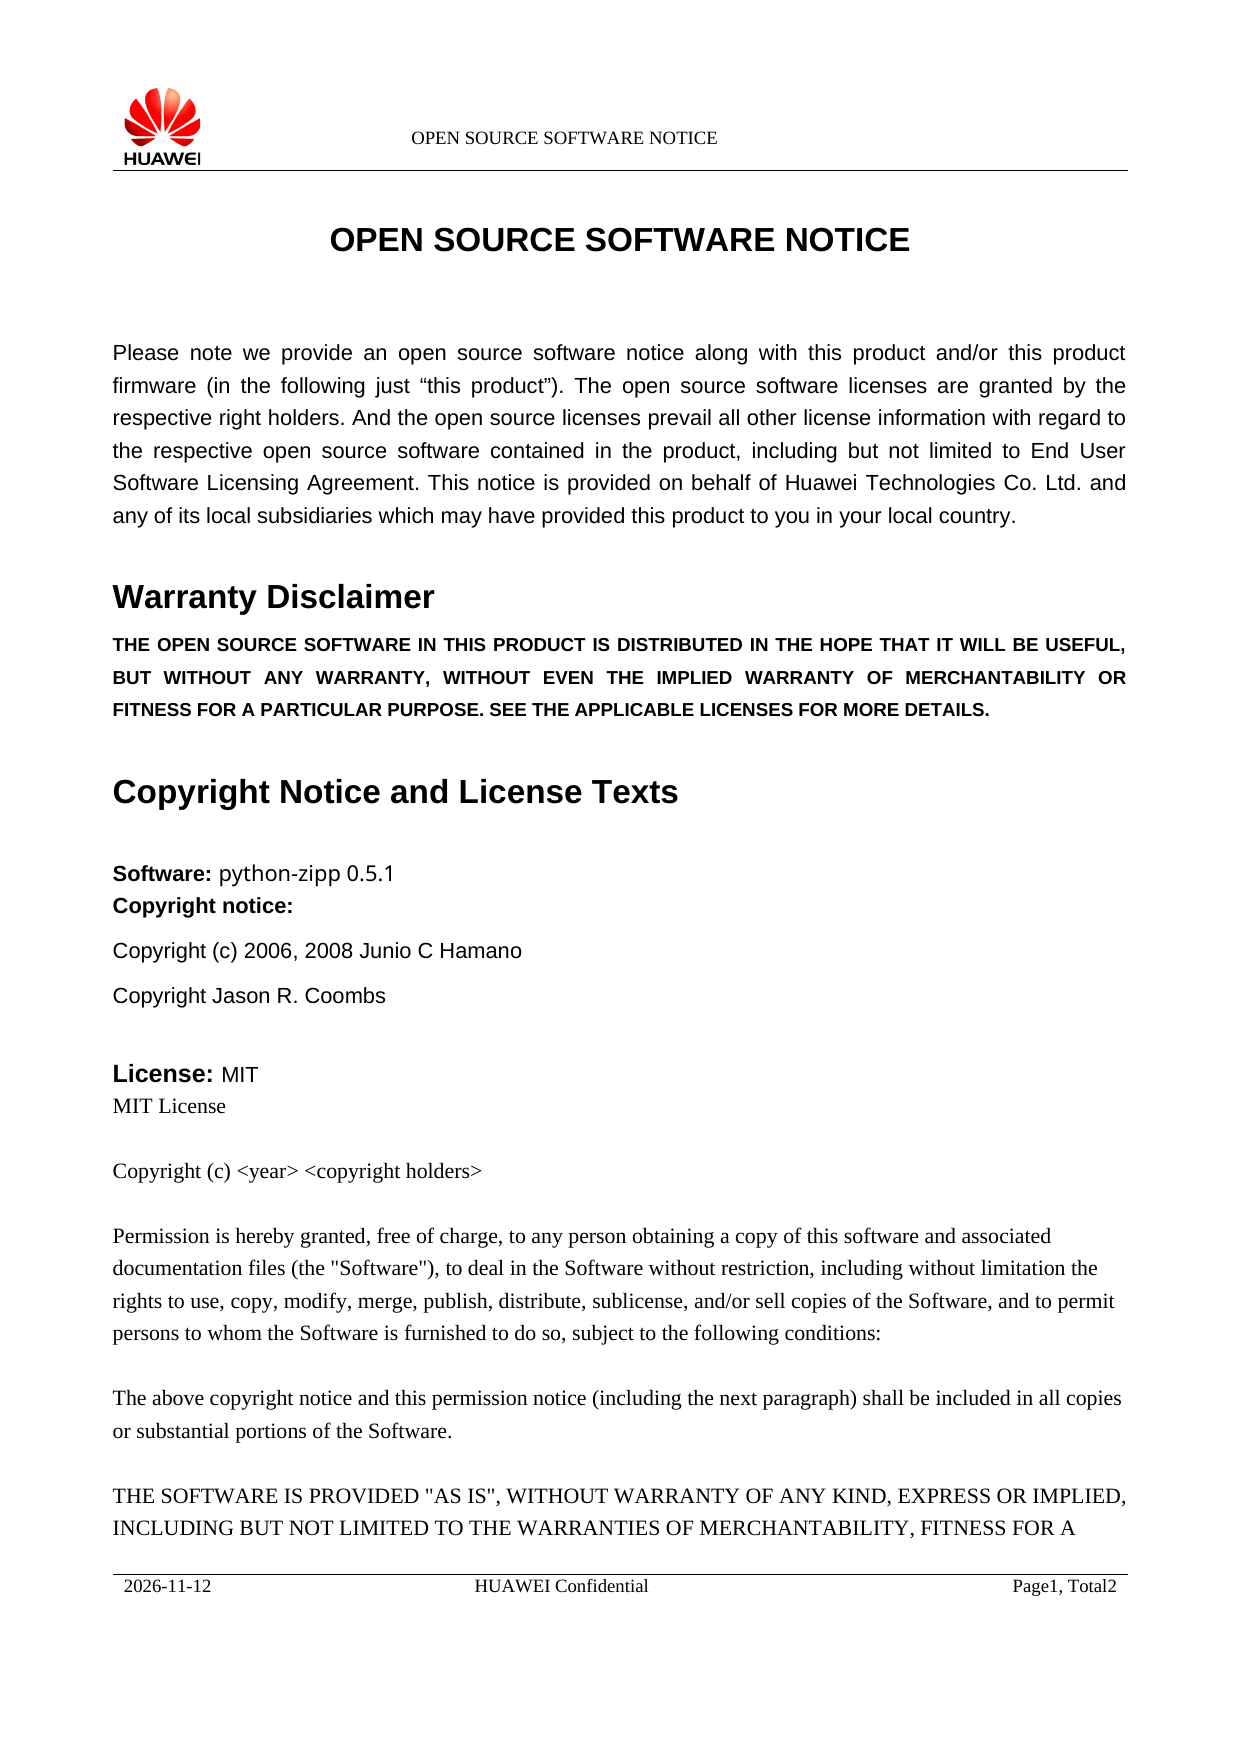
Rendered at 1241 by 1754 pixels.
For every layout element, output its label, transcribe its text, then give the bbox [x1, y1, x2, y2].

text License: MIT [112, 1057, 1128, 1089]
text Copyright notice: [112, 889, 1128, 921]
picture [124, 88, 201, 165]
text The open source software in this product is distributed in the hope that it will be useful, but WITHOUT ANY WARRANTY, without even the implied warranty of MERCHANTABILITY or FITNESS FOR A PARTICULAR PURPOSE. See the applicable licenses for more details. [112, 629, 1128, 726]
text Please note we provide an open source software notice along with this product and/or this product firmware (in the following just “this product”). The open source software licenses are granted by the respective right holders. And the open source licenses prevail all other license information with regard to the respective open source software contained in the product, including but not limited to End User Software Licensing Agreement. This notice is provided on behalf of Huawei Technologies Co. Ltd. and any of its local subsidiaries which may have provided this product to you in your local country. [112, 336, 1128, 531]
text Warranty Disclaimer [112, 564, 1128, 629]
title Software: python-zipp 0.5.1 [112, 856, 1128, 889]
text Copyright Notice and License Texts [112, 759, 1128, 824]
text Copyright Jason R. Coombs [112, 979, 1128, 1012]
text Copyright (c) 2006, 2008 Junio C Hamano [112, 934, 1128, 966]
text OPEN SOURCE SOFTWARE NOTICE [112, 206, 1128, 271]
